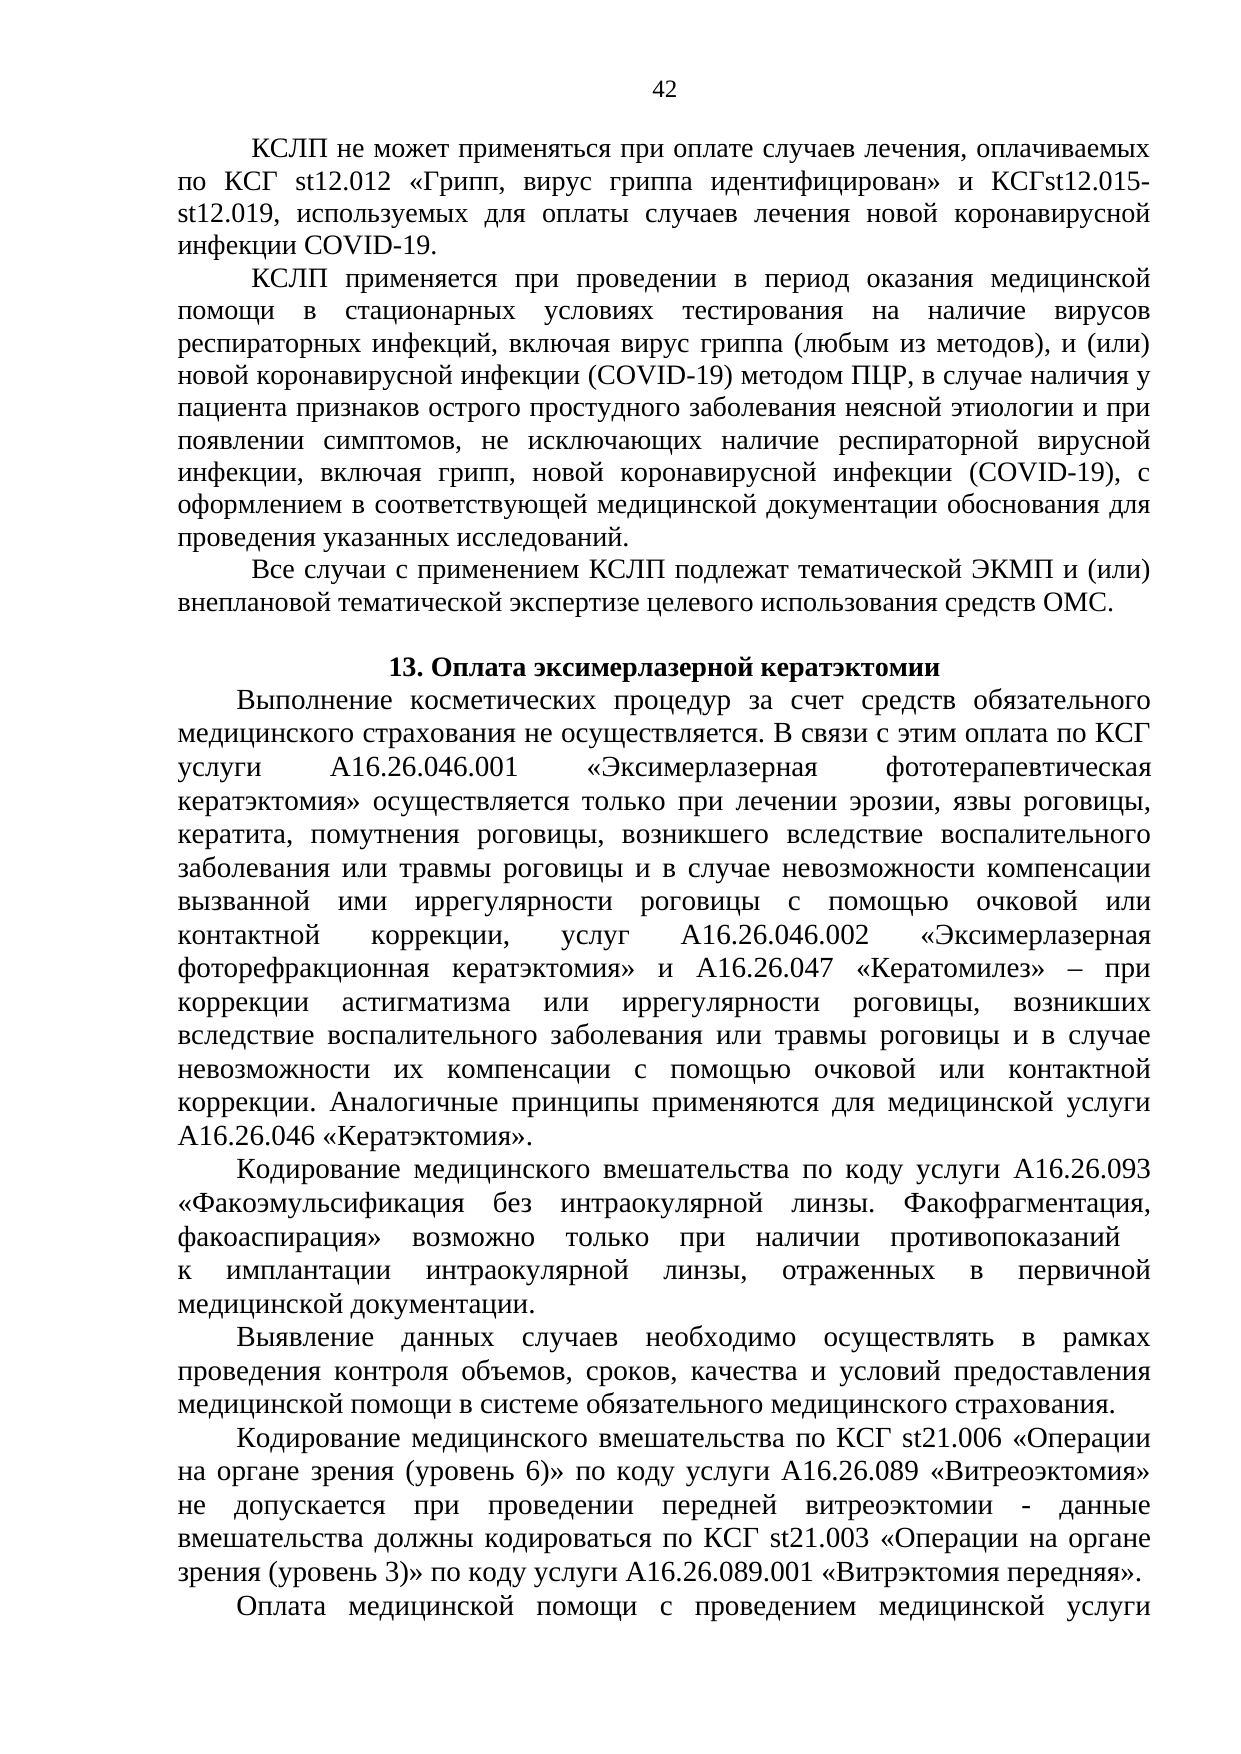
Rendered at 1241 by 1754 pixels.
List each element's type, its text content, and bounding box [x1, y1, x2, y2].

text Выявление данных случаев необходимо осуществлять в рамках проведения контроля объемов, сроков, качества и условий предоставления медицинской помощи в системе обязательного медицинского страхования. [177, 1319, 1152, 1420]
text Кодирование медицинского вмешательства по коду услуги А16.26.093 «Факоэмульсификация без интраокулярной линзы. Факофрагментация, факоаспирация» возможно только при наличии противопоказаний к имплантации интраокулярной линзы, отраженных в первичной медицинской документации. [177, 1152, 1152, 1319]
text Кодирование медицинского вмешательства по КСГ st21.006 «Операции на органе зрения (уровень 6)» по коду услуги A16.26.089 «Витреоэктомия» не допускается при проведении передней витреоэктомии - данные вмешательства должны кодироваться по КСГ st21.003 «Операции на органе зрения (уровень 3)» по коду услуги A16.26.089.001 «Витрэктомия передняя». [177, 1420, 1152, 1588]
text КСЛП применяется при проведении в период оказания медицинской помощи в стационарных условиях тестирования на наличие вирусов респираторных инфекций, включая вирус гриппа (любым из методов), и (или) новой коронавирусной инфекции (COVID-19) методом ПЦР, в случае наличия у пациента признаков острого простудного заболевания неясной этиологии и при появлении симптомов, не исключающих наличие респираторной вирусной инфекции, включая грипп, новой коронавирусной инфекции (COVID-19), с оформлением в соответствующей медицинской документации обоснования для проведения указанных исследований. [177, 261, 1152, 552]
text КСЛП не может применяться при оплате случаев лечения, оплачиваемых по КСГ st12.012 «Грипп, вирус гриппа идентифицирован» и КСГst12.015-st12.019, используемых для оплаты случаев лечения новой коронавирусной инфекции COVID-19. [177, 131, 1152, 261]
text Все случаи с применением КСЛП подлежат тематической ЭКМП и (или) внеплановой тематической экспертизе целевого использования средств ОМС. [177, 552, 1152, 617]
text Выполнение косметических процедур за счет средств обязательного медицинского страхования не осуществляется. В связи с этим оплата по КСГ услуги A16.26.046.001 «Эксимерлазерная фототерапевтическая кератэктомия» осуществляется только при лечении эрозии, язвы роговицы, кератита, помутнения роговицы, возникшего вследствие воспалительного заболевания или травмы роговицы и в случае невозможности компенсации вызванной ими иррегулярности роговицы с помощью очковой или контактной коррекции, услуг A16.26.046.002 «Эксимерлазерная фоторефракционная кератэктомия» и A16.26.047 «Кератомилез» – при коррекции астигматизма или иррегулярности роговицы, возникших вследствие воспалительного заболевания или травмы роговицы и в случае невозможности их компенсации с помощью очковой или контактной коррекции. Аналогичные принципы применяются для медицинской услуги А16.26.046 «Кератэктомия». [177, 682, 1152, 1152]
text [177, 1588, 1152, 1621]
text 13. Оплата эксимерлазерной кератэктомии [177, 649, 1152, 682]
